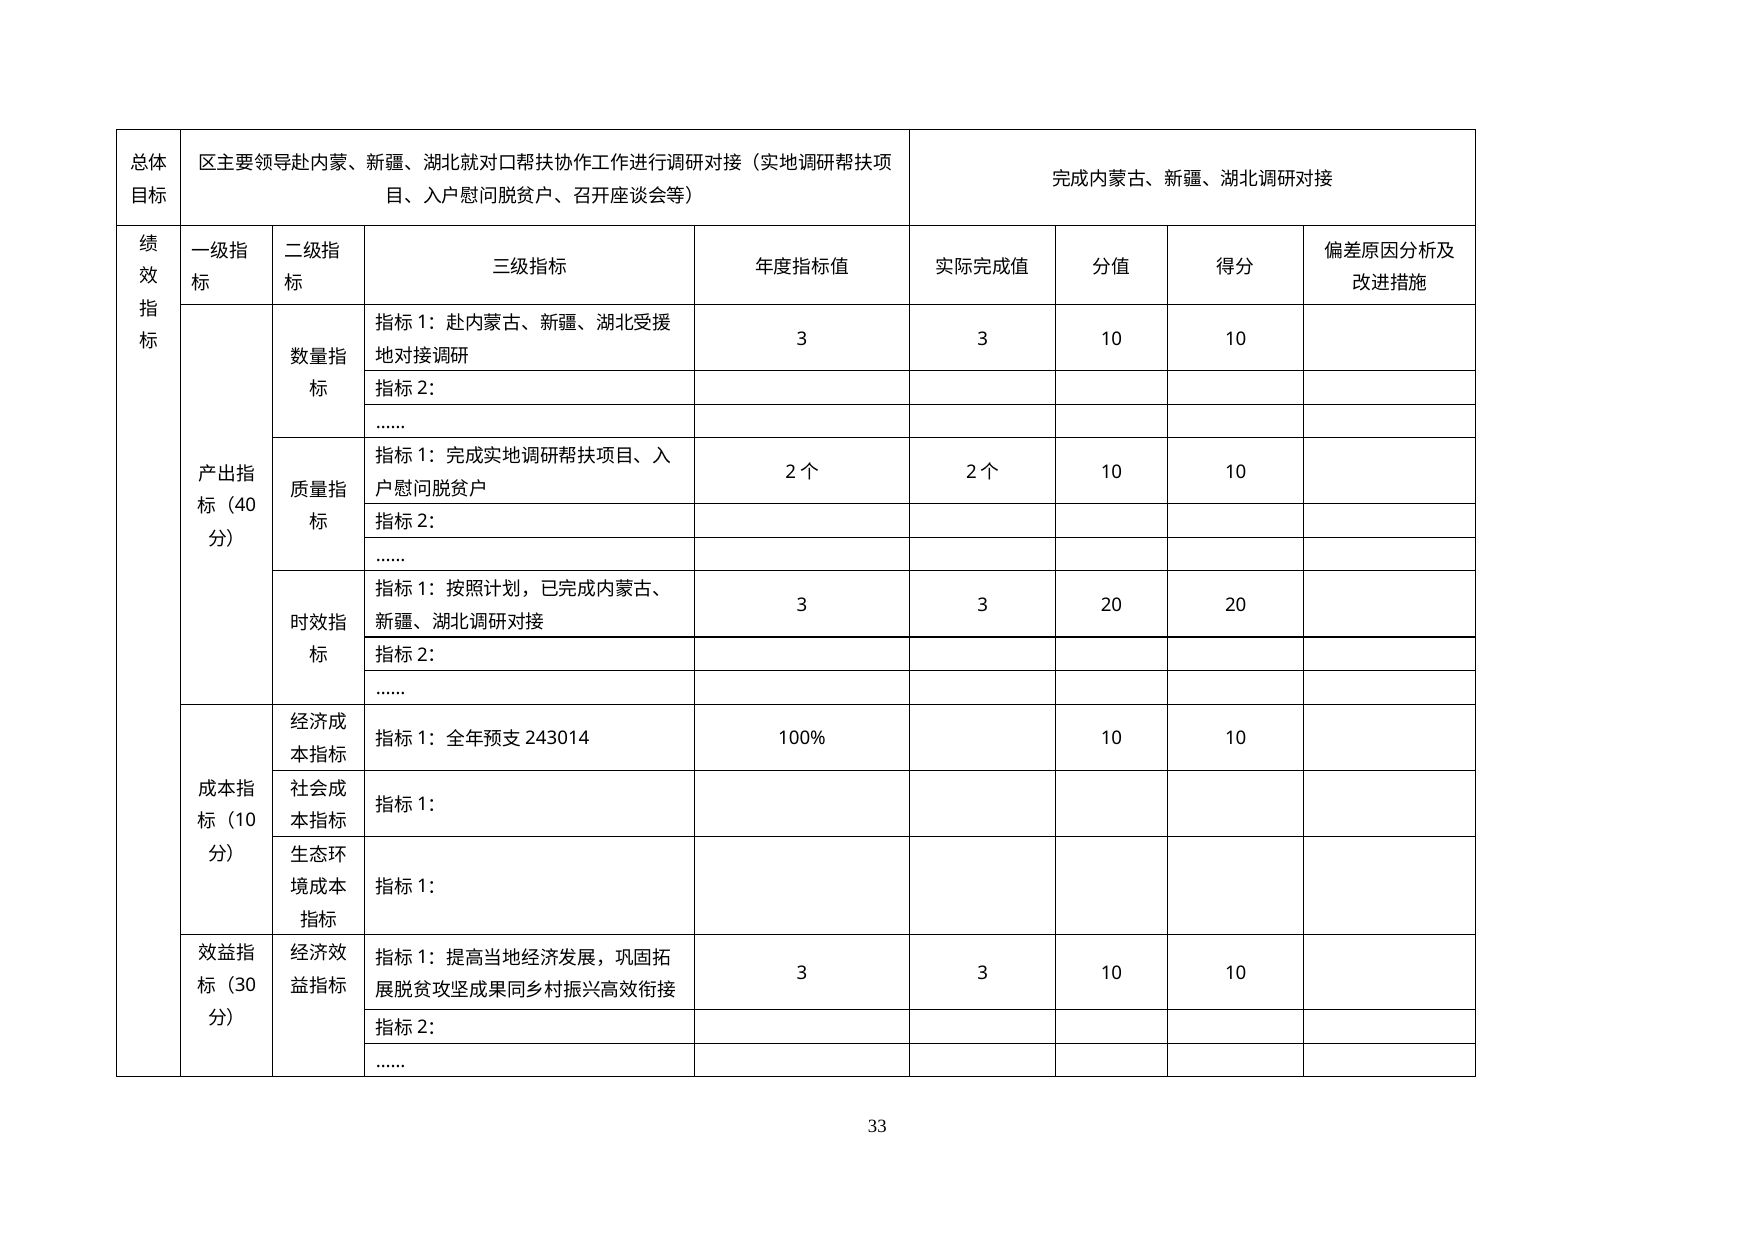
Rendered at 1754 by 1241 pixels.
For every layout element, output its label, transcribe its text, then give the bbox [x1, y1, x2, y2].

table_cell [695, 1044, 909, 1076]
table_cell 成本指标（10分） [181, 705, 272, 934]
table_cell [1304, 837, 1475, 934]
table_cell 质量指标 [273, 438, 364, 570]
table_cell 生态环境成本指标 [273, 837, 364, 934]
table_cell …… [365, 1044, 694, 1076]
table_cell 指标2： [365, 504, 694, 537]
table_cell 10 [1168, 935, 1303, 1009]
table_cell 3 [695, 571, 909, 636]
table_cell [1304, 771, 1475, 836]
table_cell [1168, 638, 1303, 670]
table_cell [910, 504, 1055, 537]
table_cell [1056, 538, 1167, 570]
table_cell 2个 [695, 438, 909, 503]
table_cell [1056, 771, 1167, 836]
table_cell [695, 638, 909, 670]
table_cell 10 [1056, 705, 1167, 769]
table_cell [1168, 504, 1303, 537]
table_cell 分值 [1056, 226, 1167, 304]
table_cell [1056, 371, 1167, 404]
table_cell 3 [695, 935, 909, 1009]
table_cell [1056, 405, 1167, 437]
table_cell [910, 638, 1055, 670]
table_cell 指标1：完成实地调研帮扶项目、入户慰问脱贫户 [365, 438, 694, 503]
table_cell [1304, 1010, 1475, 1043]
table_cell [1056, 638, 1167, 670]
table_cell [1168, 837, 1303, 934]
table_cell [1168, 1010, 1303, 1043]
table_cell [1168, 671, 1303, 703]
table_cell [695, 771, 909, 836]
table_cell 10 [1168, 705, 1303, 769]
table_cell 年度总体目标 [117, 130, 180, 225]
table_cell 经济成本指标 [273, 705, 364, 769]
table_cell 完成内蒙古、新疆、湖北调研对接 [910, 130, 1475, 225]
table_cell 三级指标 [365, 226, 694, 304]
table_cell 20 [1056, 571, 1167, 636]
table_cell [1168, 371, 1303, 404]
table_cell [1056, 1010, 1167, 1043]
table_cell [695, 405, 909, 437]
table_cell …… [365, 405, 694, 437]
table_cell 得分 [1168, 226, 1303, 304]
table_cell 3 [910, 571, 1055, 636]
table_cell [695, 671, 909, 703]
table_cell 3 [910, 305, 1055, 370]
table_cell 10 [1168, 305, 1303, 370]
table_cell 数量指标 [273, 305, 364, 437]
table_cell [910, 671, 1055, 703]
table_cell 效益指标（30分） [181, 935, 272, 1076]
table_cell 10 [1056, 305, 1167, 370]
table_cell [1304, 1044, 1475, 1076]
table_cell [695, 837, 909, 934]
table_cell [1304, 405, 1475, 437]
table_cell 年度指标值 [695, 226, 909, 304]
table_cell 时效指标 [273, 571, 364, 703]
table_cell [910, 371, 1055, 404]
table_cell 指标1： [365, 837, 694, 934]
table_cell 10 [1168, 438, 1303, 503]
table_cell 3 [695, 305, 909, 370]
table_cell [1056, 1044, 1167, 1076]
table_cell [1304, 305, 1475, 370]
table_cell [1056, 504, 1167, 537]
table_cell [910, 705, 1055, 769]
table_cell [1304, 705, 1475, 769]
table_cell [910, 771, 1055, 836]
table_cell …… [365, 671, 694, 703]
table_cell [695, 504, 909, 537]
table_cell 2个 [910, 438, 1055, 503]
table_cell [1056, 671, 1167, 703]
table_cell [1168, 405, 1303, 437]
table_cell 指标1：全年预支243014 [365, 705, 694, 769]
table_cell [910, 405, 1055, 437]
table_cell 10 [1056, 438, 1167, 503]
table_cell [910, 837, 1055, 934]
table_cell 指标1： [365, 771, 694, 836]
table_cell [1304, 504, 1475, 537]
table_cell 指标2： [365, 638, 694, 670]
table_cell 指标2： [365, 1010, 694, 1043]
table_cell 经济效益指标 [273, 935, 364, 1076]
table_cell [1304, 671, 1475, 703]
table_cell [1304, 935, 1475, 1009]
table_cell [910, 1044, 1055, 1076]
table_cell [1056, 837, 1167, 934]
table_cell [1304, 538, 1475, 570]
table_cell [1304, 371, 1475, 404]
table_cell 二级指标 [273, 226, 364, 304]
table_cell [695, 1010, 909, 1043]
table_cell [695, 371, 909, 404]
table_cell 实际完成值 [910, 226, 1055, 304]
table_cell [1168, 771, 1303, 836]
table_cell 社会成本指标 [273, 771, 364, 836]
table_cell 指标2： [365, 371, 694, 404]
table_cell 10 [1056, 935, 1167, 1009]
table_cell 100% [695, 705, 909, 769]
table_cell 区主要领导赴内蒙、新疆、湖北就对口帮扶协作工作进行调研对接（实地调研帮扶项目、入户慰问脱贫户、召开座谈会等） [181, 130, 909, 225]
table_cell [1304, 438, 1475, 503]
table_cell 指标1：提高当地经济发展，巩固拓展脱贫攻坚成果同乡村振兴高效衔接 [365, 935, 694, 1009]
table_cell 3 [910, 935, 1055, 1009]
table_cell 一级指标 [181, 226, 272, 304]
table_cell [910, 1010, 1055, 1043]
table_cell 绩 效 指 标 [117, 226, 180, 1076]
table_cell …… [365, 538, 694, 570]
table_cell [1304, 571, 1475, 636]
table_cell [695, 538, 909, 570]
table_cell 指标1：按照计划，已完成内蒙古、新疆、湖北调研对接 [365, 571, 694, 636]
table_cell [1168, 538, 1303, 570]
table_cell [1304, 638, 1475, 670]
table_cell [1168, 1044, 1303, 1076]
table_cell 20 [1168, 571, 1303, 636]
table_cell [910, 538, 1055, 570]
table_cell 产出指标（40分） [181, 305, 272, 703]
table_cell 指标1：赴内蒙古、新疆、湖北受援地对接调研 [365, 305, 694, 370]
table_cell 偏差原因分析及改进措施 [1304, 226, 1475, 304]
